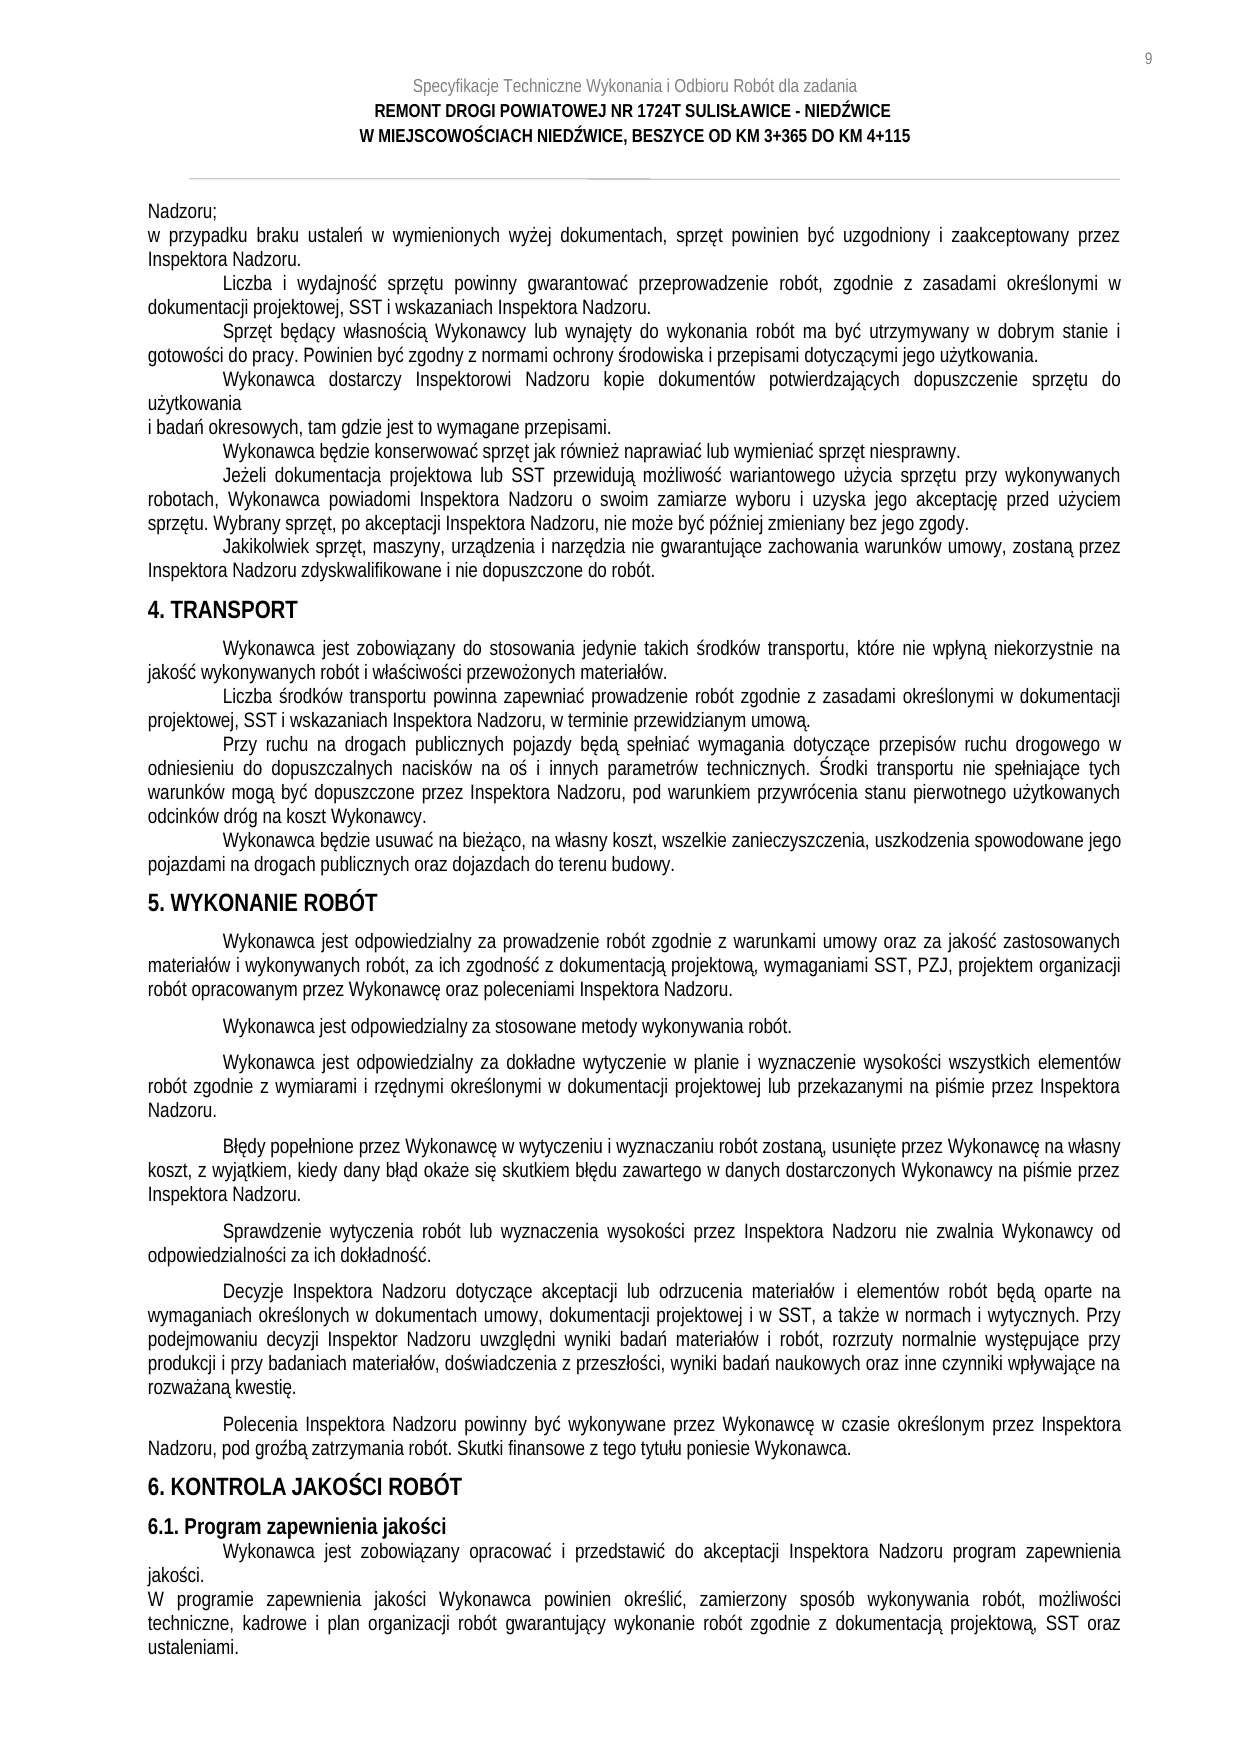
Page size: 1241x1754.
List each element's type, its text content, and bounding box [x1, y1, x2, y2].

text Przy ruchu na drogach publicznych pojazdy będą spełniać wymagania dotyczące przepisów ruchu drogowego w odniesieniu do dopuszczalnych nacisków na oś i innych parametrów technicznych. Środki transportu nie spełniające tych warunków mogą być dopuszczone przez Inspektora Nadzoru, pod warunkiem przywrócenia stanu pierwotnego użytkowanych odcinków dróg na koszt Wykonawcy. [148, 732, 1122, 828]
subtitle 5. wykonanie robót [148, 888, 1122, 917]
text Wykonawca będzie konserwować sprzęt jak również naprawiać lub wymieniać sprzęt niesprawny. [148, 438, 1122, 462]
text Wykonawca jest odpowiedzialny za dokładne wytyczenie w planie i wyznaczenie wysokości wszystkich elementów robót zgodnie z wymiarami i rzędnymi określonymi w dokumentacji projektowej lub przekazanymi na piśmie przez Inspektora Nadzoru. [148, 1050, 1122, 1122]
text Jeżeli dokumentacja projektowa lub SST przewidują możliwość wariantowego użycia sprzętu przy wykonywanych robotach, Wykonawca powiadomi Inspektora Nadzoru o swoim zamiarze wyboru i uzyska jego akceptację przed użyciem sprzętu. Wybrany sprzęt, po akceptacji Inspektora Nadzoru, nie może być później zmieniany bez jego zgody. [148, 462, 1122, 534]
text Jakikolwiek sprzęt, maszyny, urządzenia i narzędzia nie gwarantujące zachowania warunków umowy, zostaną przez Inspektora Nadzoru zdyskwalifikowane i nie dopuszczone do robót. [148, 534, 1122, 582]
text Liczba środków transportu powinna zapewniać prowadzenie robót zgodnie z zasadami określonymi w dokumentacji projektowej, SST i wskazaniach Inspektora Nadzoru, w terminie przewidzianym umową. [148, 684, 1122, 732]
text Błędy popełnione przez Wykonawcę w wytyczeniu i wyznaczaniu robót zostaną, usunięte przez Wykonawcę na własny koszt, z wyjątkiem, kiedy dany błąd okaże się skutkiem błędu zawartego w danych dostarczonych Wykonawcy na piśmie przez Inspektora Nadzoru. [148, 1134, 1122, 1206]
text Wykonawca jest zobowiązany opracować i przedstawić do akceptacji Inspektora Nadzoru program zapewnienia jakości. W programie zapewnienia jakości Wykonawca powinien określić, zamierzony sposób wykonywania robót, możliwości techniczne, kadrowe i plan organizacji robót gwarantujący wykonanie robót zgodnie z dokumentacją projektową, SST oraz ustaleniami. [148, 1539, 1122, 1659]
text Sprawdzenie wytyczenia robót lub wyznaczenia wysokości przez Inspektora Nadzoru nie zwalnia Wykonawcy od odpowiedzialności za ich dokładność. [148, 1219, 1122, 1267]
text Decyzje Inspektora Nadzoru dotyczące akceptacji lub odrzucenia materiałów i elementów robót będą oparte na wymaganiach określonych w dokumentach umowy, dokumentacji projektowej i w SST, a także w normach i wytycznych. Przy podejmowaniu decyzji Inspektor Nadzoru uwzględni wyniki badań materiałów i robót, rozrzuty normalnie występujące przy produkcji i przy badaniach materiałów, doświadczenia z przeszłości, wyniki badań naukowych oraz inne czynniki wpływające na rozważaną kwestię. [148, 1279, 1122, 1399]
subtitle 6. kontrola jakości robót [148, 1472, 1122, 1501]
text Wykonawca jest odpowiedzialny za stosowane metody wykonywania robót. [148, 1013, 1122, 1037]
text Wykonawca jest odpowiedzialny za prowadzenie robót zgodnie z warunkami umowy oraz za jakość zastosowanych materiałów i wykonywanych robót, za ich zgodność z dokumentacją projektową, wymaganiami SST, PZJ, projektem organizacji robót opracowanym przez Wykonawcę oraz poleceniami Inspektora Nadzoru. [148, 929, 1122, 1001]
subtitle 6.1. Program zapewnienia jakości [148, 1513, 1122, 1539]
text Sprzęt będący własnością Wykonawcy lub wynajęty do wykonania robót ma być utrzymywany w dobrym stanie i gotowości do pracy. Powinien być zgodny z normami ochrony środowiska i przepisami dotyczącymi jego użytkowania. [148, 319, 1122, 367]
text Wykonawca będzie usuwać na bieżąco, na własny koszt, wszelkie zanieczyszczenia, uszkodzenia spowodowane jego pojazdami na drogach publicznych oraz dojazdach do terenu budowy. [148, 828, 1122, 876]
text Wykonawca jest zobowiązany do stosowania jedynie takich środków transportu, które nie wpłyną niekorzystnie na jakość wykonywanych robót i właściwości przewożonych materiałów. [148, 636, 1122, 684]
text Polecenia Inspektora Nadzoru powinny być wykonywane przez Wykonawcę w czasie określonym przez Inspektora Nadzoru, pod groźbą zatrzymania robót. Skutki finansowe z tego tytułu poniesie Wykonawca. [148, 1411, 1122, 1459]
text Wykonawca dostarczy Inspektorowi Nadzoru kopie dokumentów potwierdzających dopuszczenie sprzętu do użytkowania i badań okresowych, tam gdzie jest to wymagane przepisami. [148, 367, 1122, 438]
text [148, 199, 1122, 271]
subtitle 4. transport [148, 595, 1122, 623]
text Liczba i wydajność sprzętu powinny gwarantować przeprowadzenie robót, zgodnie z zasadami określonymi w dokumentacji projektowej, SST i wskazaniach Inspektora Nadzoru. [148, 271, 1122, 319]
